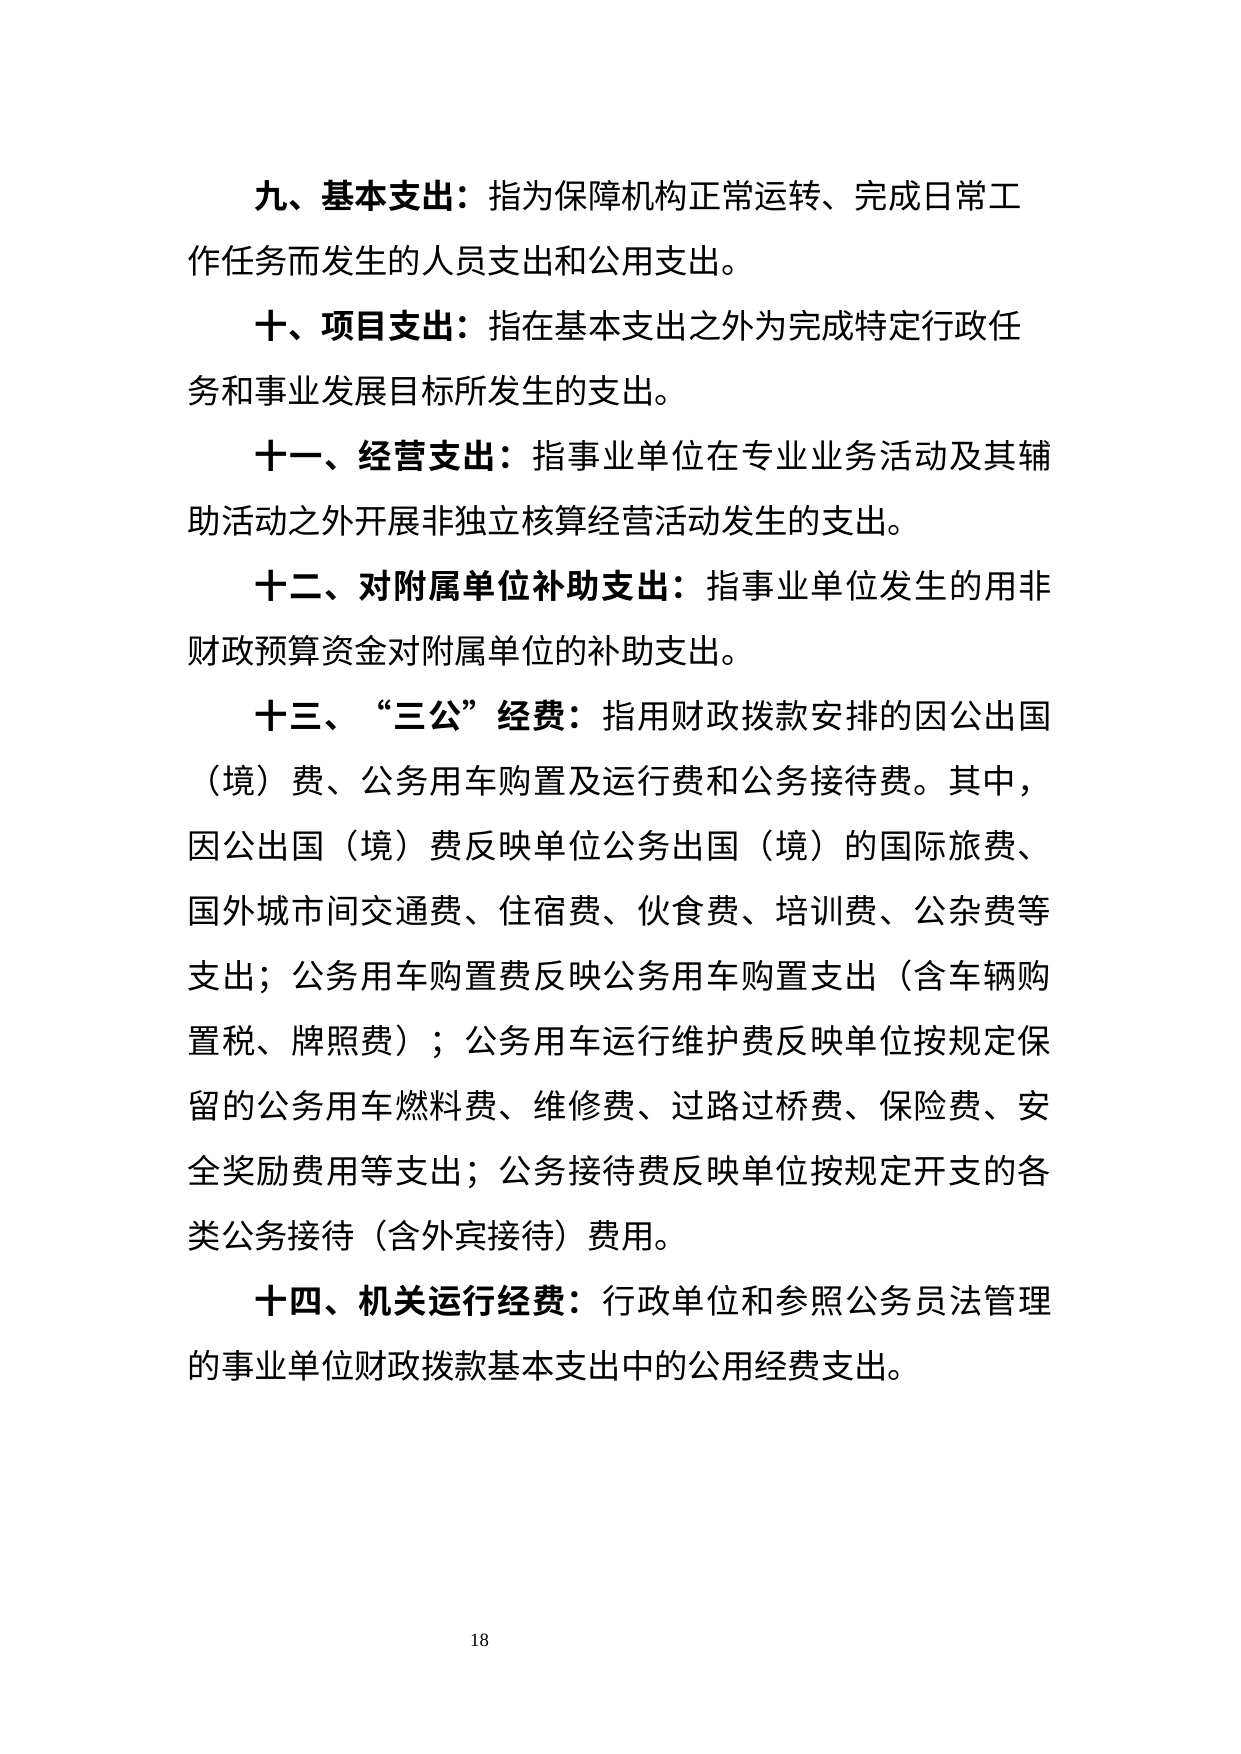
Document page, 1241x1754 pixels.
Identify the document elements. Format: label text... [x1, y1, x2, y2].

text 十、项目支出：指在基本支出之外为完成特定行政任务和事业发展目标所发生的支出。 [187, 292, 1053, 422]
text 十三、“三公”经费：指用财政拨款安排的因公出国（境）费、公务用车购置及运行费和公务接待费。其中，因公出国（境）费反映单位公务出国（境）的国际旅费、国外城市间交通费、住宿费、伙食费、培训费、公杂费等支出；公务用车购置费反映公务用车购置支出（含车辆购置税、牌照费）；公务用车运行维护费反映单位按规定保留的公务用车燃料费、维修费、过路过桥费、保险费、安全奖励费用等支出；公务接待费反映单位按规定开支的各类公务接待（含外宾接待）费用。 [187, 682, 1053, 1267]
text 十四、机关运行经费：行政单位和参照公务员法管理的事业单位财政拨款基本支出中的公用经费支出。 [187, 1267, 1053, 1397]
text 九、基本支出：指为保障机构正常运转、完成日常工作任务而发生的人员支出和公用支出。 [187, 162, 1053, 292]
text 十二、对附属单位补助支出：指事业单位发生的用非财政预算资金对附属单位的补助支出。 [187, 552, 1053, 682]
text 十一、经营支出：指事业单位在专业业务活动及其辅助活动之外开展非独立核算经营活动发生的支出。 [187, 422, 1053, 552]
